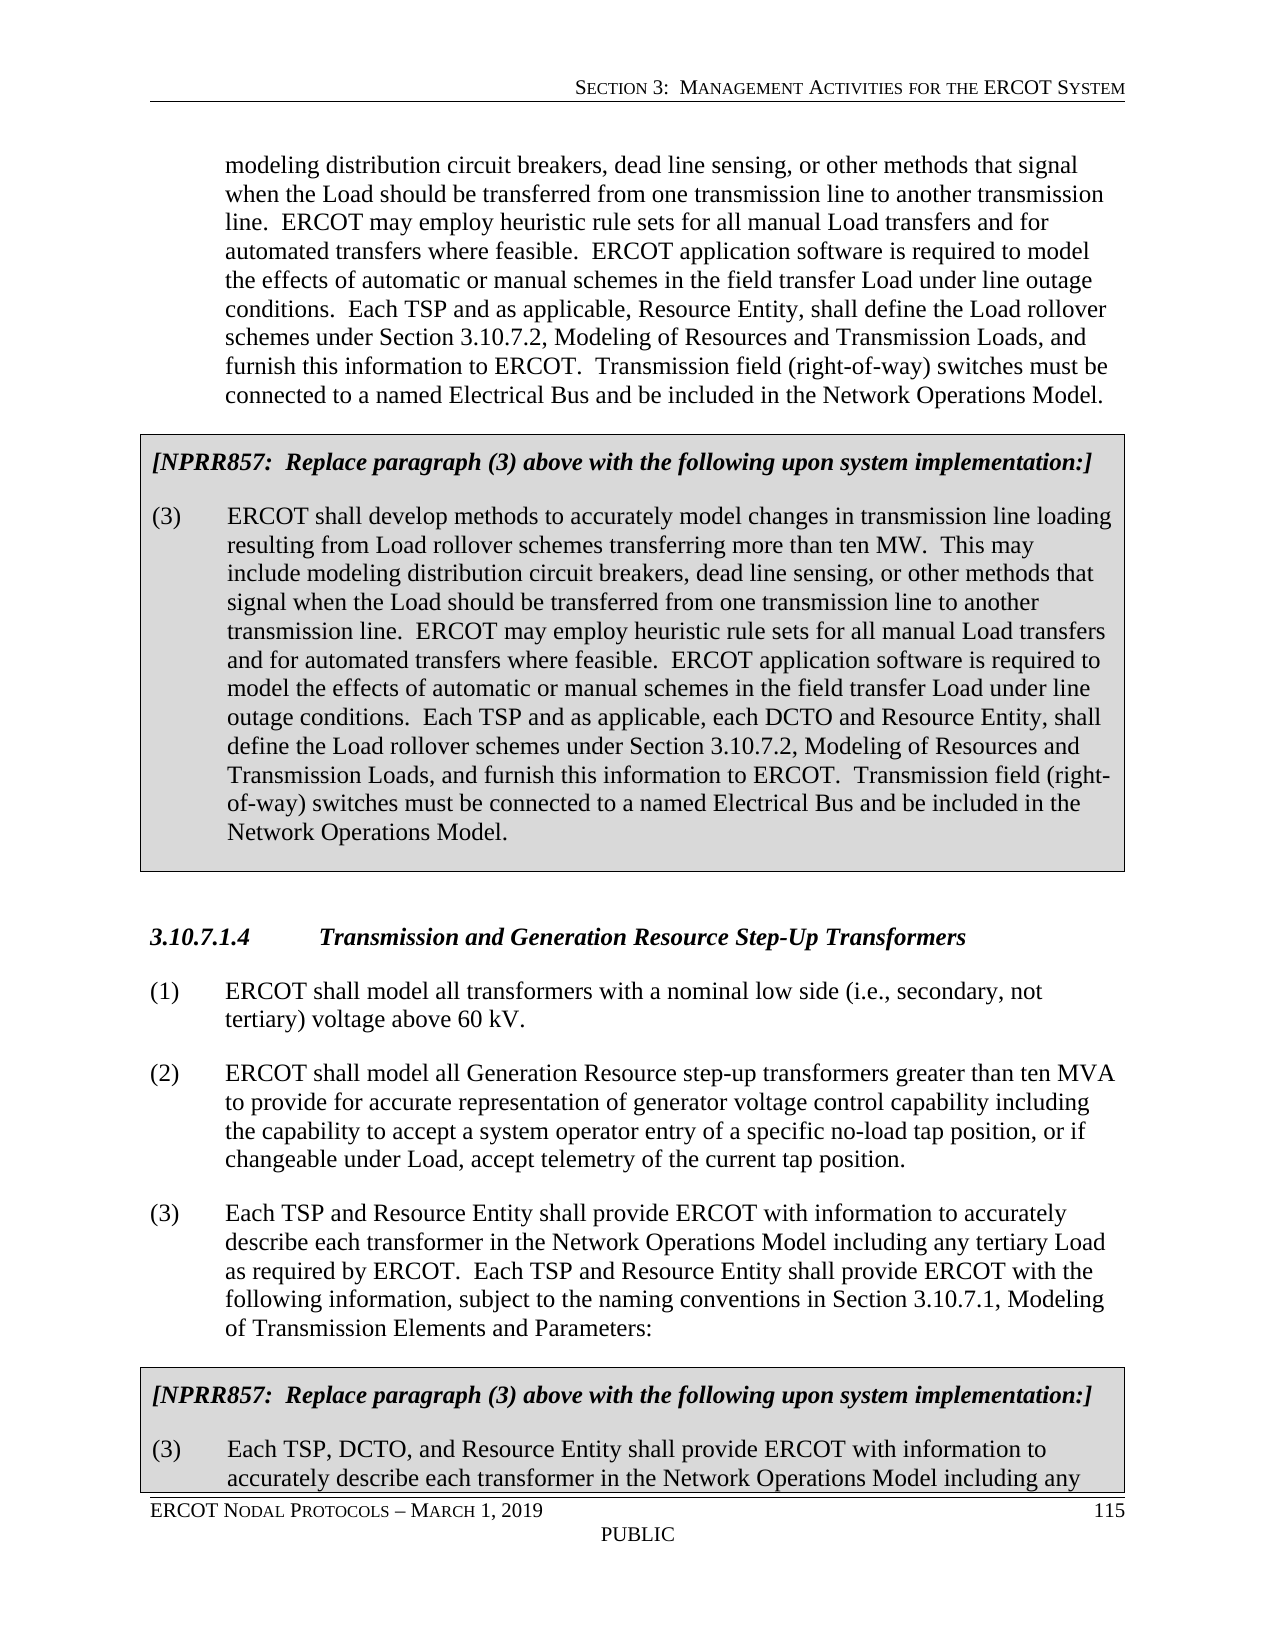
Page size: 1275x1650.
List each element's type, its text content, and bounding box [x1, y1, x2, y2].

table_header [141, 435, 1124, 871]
text (1) ERCOT shall model all transformers with a nominal low side (i.e., secondary, not tertiary) voltage above 60 kV. [150, 976, 1125, 1033]
text (3) Each TSP and Resource Entity shall provide ERCOT with information to accurately describe each transformer in the Network Operations Model including any tertiary Load as required by ERCOT. Each TSP and Resource Entity shall provide ERCOT with the following information, subject to the naming conventions in Section 3.10.7.1, Modeling of Transmission Elements and Parameters: [150, 1198, 1125, 1342]
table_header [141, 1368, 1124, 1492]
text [150, 150, 1125, 409]
text 3.10.7.1.4 Transmission and Generation Resource Step-Up Transformers [150, 922, 1125, 951]
text (2) ERCOT shall model all Generation Resource step-up transformers greater than ten MVA to provide for accurate representation of generator voltage control capability including the capability to accept a system operator entry of a specific no-load tap position, or if changeable under Load, accept telemetry of the current tap position. [150, 1058, 1125, 1173]
